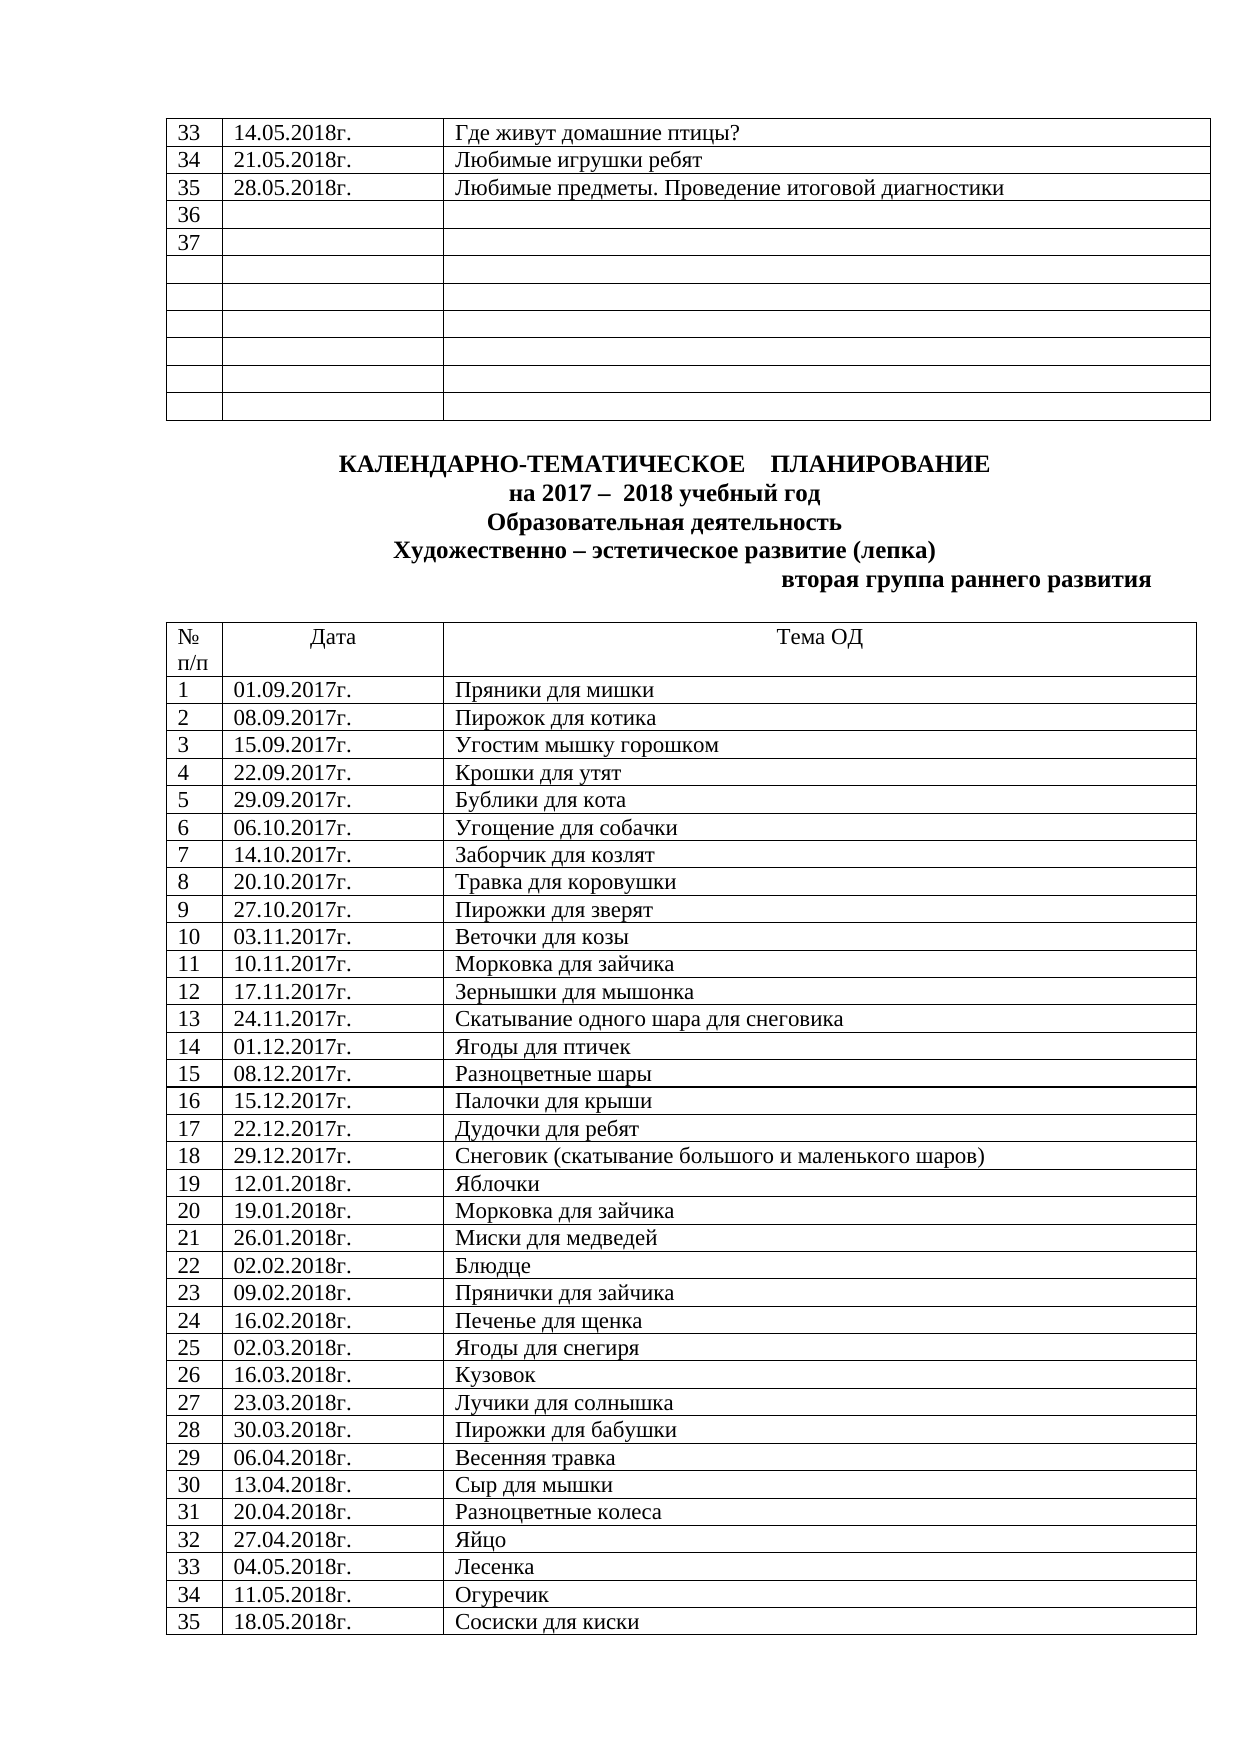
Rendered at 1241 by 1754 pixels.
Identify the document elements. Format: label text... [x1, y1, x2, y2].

table_cell 9 [167, 896, 222, 922]
table_cell 26.01.2018г. [223, 1225, 443, 1251]
table_cell Пирожки для бабушки [444, 1416, 1196, 1443]
table_cell Сосиски для киски [444, 1608, 1196, 1634]
table_cell 8 [167, 868, 222, 895]
table_cell 17 [167, 1115, 222, 1141]
table_cell Прянички для зайчика [444, 1279, 1196, 1306]
table_cell 34 [167, 147, 222, 173]
text вторая группа раннего развития [177, 564, 1152, 593]
table_cell [223, 256, 443, 282]
table_cell Зернышки для мышонка [444, 978, 1196, 1004]
table_cell 13.04.2018г. [223, 1471, 443, 1497]
table_cell 14 [167, 1033, 222, 1059]
table_cell Миски для медведей [444, 1225, 1196, 1251]
table_cell 10.11.2017г. [223, 951, 443, 977]
table_cell 5 [167, 786, 222, 812]
table_cell Пряники для мишки [444, 677, 1196, 703]
table_cell Яйцо [444, 1526, 1196, 1552]
table_cell 15.09.2017г. [223, 731, 443, 758]
table_cell 01.09.2017г. [223, 677, 443, 703]
table_cell [167, 256, 222, 282]
table_cell 04.05.2018г. [223, 1553, 443, 1579]
table_cell 7 [167, 841, 222, 867]
table_cell 25 [167, 1334, 222, 1360]
table_cell 22.09.2017г. [223, 759, 443, 785]
table_cell Пирожки для зверят [444, 896, 1196, 922]
table_cell 11 [167, 951, 222, 977]
table_cell [444, 311, 1210, 337]
table_cell [444, 284, 1210, 310]
table_cell Весенняя травка [444, 1444, 1196, 1470]
table_cell [444, 229, 1210, 255]
table_cell Печенье для щенка [444, 1307, 1196, 1333]
table_cell 13 [167, 1005, 222, 1032]
table_header Тема ОД [444, 623, 1196, 676]
table_cell 12 [167, 978, 222, 1004]
table_cell Кузовок [444, 1361, 1196, 1388]
table_cell 36 [167, 201, 222, 228]
table_cell Ягоды для снегиря [444, 1334, 1196, 1360]
table_cell [167, 366, 222, 392]
table_cell Блюдце [444, 1252, 1196, 1278]
table_cell 24 [167, 1307, 222, 1333]
table_cell [167, 311, 222, 337]
table_cell 16.02.2018г. [223, 1307, 443, 1333]
table_cell Заборчик для козлят [444, 841, 1196, 867]
text Образовательная деятельность [177, 507, 1152, 536]
table_cell 24.11.2017г. [223, 1005, 443, 1032]
table_cell [223, 338, 443, 365]
table_cell 30.03.2018г. [223, 1416, 443, 1443]
table_cell [223, 311, 443, 337]
table_cell Угостим мышку горошком [444, 731, 1196, 758]
table_cell 2 [167, 704, 222, 730]
table_cell 18.05.2018г. [223, 1608, 443, 1634]
table_cell Пирожок для котика [444, 704, 1196, 730]
table_cell 3 [167, 731, 222, 758]
table_cell 23.03.2018г. [223, 1389, 443, 1415]
table_cell 26 [167, 1361, 222, 1388]
table_cell Угощение для собачки [444, 814, 1196, 840]
table_cell [223, 201, 443, 228]
table_cell 16 [167, 1088, 222, 1114]
table_cell Веточки для козы [444, 923, 1196, 949]
table_cell 16.03.2018г. [223, 1361, 443, 1388]
table_cell Лесенка [444, 1553, 1196, 1579]
table_cell 20.04.2018г. [223, 1499, 443, 1525]
table_cell 27 [167, 1389, 222, 1415]
table_cell 17.11.2017г. [223, 978, 443, 1004]
table_cell Дудочки для ребят [444, 1115, 1196, 1141]
table_header Дата [223, 623, 443, 676]
table_cell 02.03.2018г. [223, 1334, 443, 1360]
table_cell [444, 366, 1210, 392]
table_cell 28.05.2018г. [223, 174, 443, 200]
table_cell 23 [167, 1279, 222, 1306]
table_cell 6 [167, 814, 222, 840]
table_cell Разноцветные шары [444, 1060, 1196, 1086]
table_cell 09.02.2018г. [223, 1279, 443, 1306]
table_cell 20 [167, 1197, 222, 1223]
table_cell 19 [167, 1170, 222, 1196]
table_cell [223, 366, 443, 392]
table_cell 12.01.2018г. [223, 1170, 443, 1196]
table_cell 35 [167, 1608, 222, 1634]
table_cell 19.01.2018г. [223, 1197, 443, 1223]
table_cell 29 [167, 1444, 222, 1470]
table_cell 15.12.2017г. [223, 1088, 443, 1114]
table_cell 31 [167, 1499, 222, 1525]
table_cell 1 [167, 677, 222, 703]
table_cell [223, 229, 443, 255]
table_cell 18 [167, 1142, 222, 1169]
table_cell 10 [167, 923, 222, 949]
table_cell Разноцветные колеса [444, 1499, 1196, 1525]
table_cell [223, 393, 443, 419]
table_cell Ягоды для птичек [444, 1033, 1196, 1059]
table_cell Скатывание одного шара для снеговика [444, 1005, 1196, 1032]
table_cell 37 [167, 229, 222, 255]
table_cell Лучики для солнышка [444, 1389, 1196, 1415]
table_cell Где живут домашние птицы? [444, 119, 1210, 146]
text на 2017 – 2018 учебный год [177, 478, 1152, 507]
table_cell 14.10.2017г. [223, 841, 443, 867]
table_cell Морковка для зайчика [444, 951, 1196, 977]
table_cell Огуречик [444, 1581, 1196, 1607]
table_cell 15 [167, 1060, 222, 1086]
table_cell 06.10.2017г. [223, 814, 443, 840]
table_cell 32 [167, 1526, 222, 1552]
table_cell Сыр для мышки [444, 1471, 1196, 1497]
text КАЛЕНДАРНО-ТЕМАТИЧЕСКОЕ ПЛАНИРОВАНИЕ [177, 449, 1152, 478]
table_cell 27.04.2018г. [223, 1526, 443, 1552]
table_cell 03.11.2017г. [223, 923, 443, 949]
table_cell 30 [167, 1471, 222, 1497]
table_cell 20.10.2017г. [223, 868, 443, 895]
table_cell [167, 393, 222, 419]
table_cell [444, 256, 1210, 282]
table_header № п/п [167, 623, 222, 676]
table_cell 35 [167, 174, 222, 200]
table_cell Любимые предметы. Проведение итоговой диагностики [444, 174, 1210, 200]
table_cell [444, 201, 1210, 228]
table_cell 11.05.2018г. [223, 1581, 443, 1607]
table_cell [223, 284, 443, 310]
table_cell Морковка для зайчика [444, 1197, 1196, 1223]
table_cell Травка для коровушки [444, 868, 1196, 895]
table_cell 14.05.2018г. [223, 119, 443, 146]
table_cell 29.12.2017г. [223, 1142, 443, 1169]
table_cell 28 [167, 1416, 222, 1443]
table_cell 08.12.2017г. [223, 1060, 443, 1086]
table_cell [167, 338, 222, 365]
table_cell 21.05.2018г. [223, 147, 443, 173]
table_cell Снеговик (скатывание большого и маленького шаров) [444, 1142, 1196, 1169]
table_cell [444, 338, 1210, 365]
table_cell 22 [167, 1252, 222, 1278]
table_cell Крошки для утят [444, 759, 1196, 785]
table_cell 21 [167, 1225, 222, 1251]
table_cell 33 [167, 119, 222, 146]
table_cell 22.12.2017г. [223, 1115, 443, 1141]
table_cell 02.02.2018г. [223, 1252, 443, 1278]
table_cell Любимые игрушки ребят [444, 147, 1210, 173]
table_cell Яблочки [444, 1170, 1196, 1196]
table_cell Бублики для кота [444, 786, 1196, 812]
table_cell 33 [167, 1553, 222, 1579]
table_cell Палочки для крыши [444, 1088, 1196, 1114]
text Художественно – эстетическое развитие (лепка) [177, 536, 1152, 564]
table_cell [444, 393, 1210, 419]
table_cell 08.09.2017г. [223, 704, 443, 730]
table_cell 29.09.2017г. [223, 786, 443, 812]
table_cell 06.04.2018г. [223, 1444, 443, 1470]
table_cell 4 [167, 759, 222, 785]
table_cell [167, 284, 222, 310]
table_cell 27.10.2017г. [223, 896, 443, 922]
table_cell 01.12.2017г. [223, 1033, 443, 1059]
table_cell 34 [167, 1581, 222, 1607]
